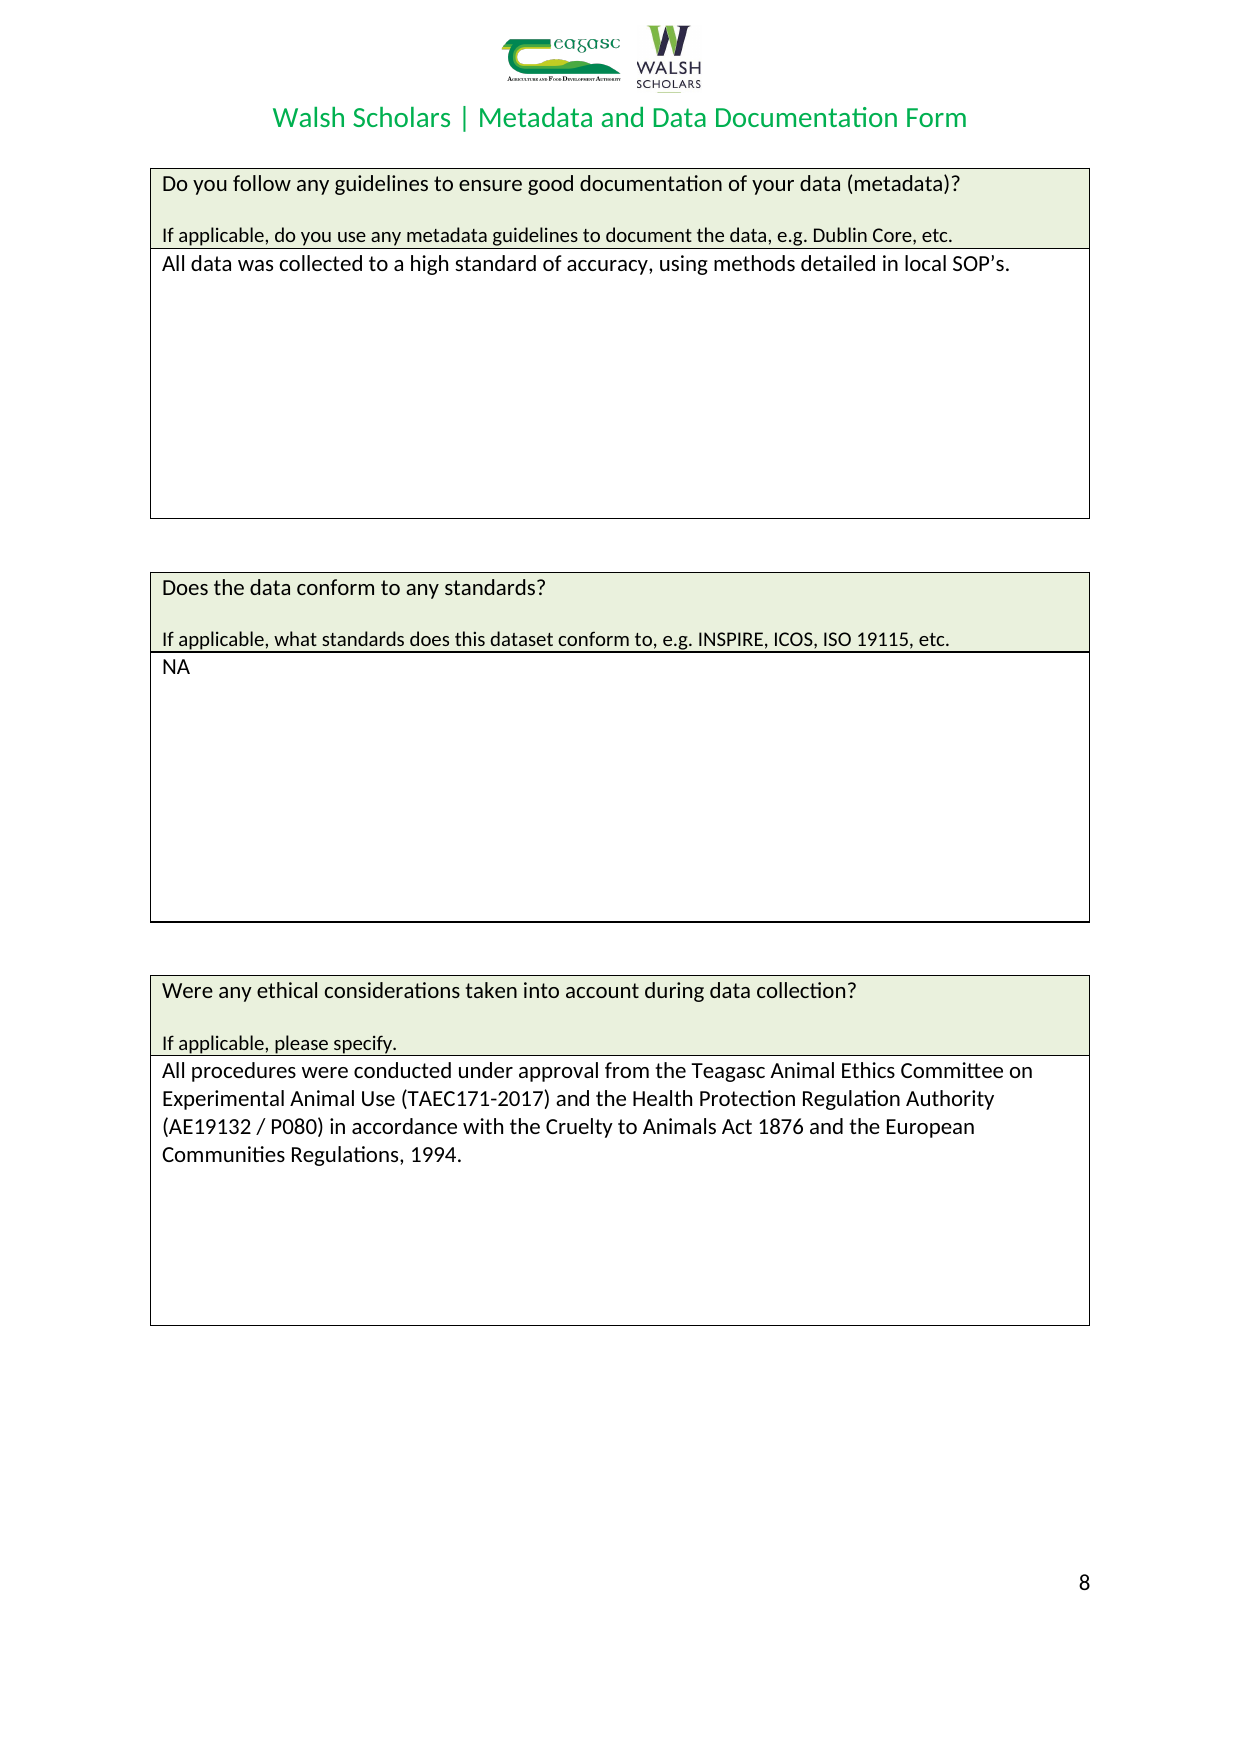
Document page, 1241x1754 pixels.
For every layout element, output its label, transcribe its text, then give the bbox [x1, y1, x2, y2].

picture [637, 25, 703, 93]
table_header Does the data conform to any standards? If applicable, what standards does this dataset conform to, e.g. INSPIRE, ICOS, ISO 19115, etc. [151, 573, 1089, 651]
table_cell All data was collected to a high standard of accuracy, using methods detailed in local SOP’s. [151, 249, 1089, 517]
table_cell All procedures were conducted under approval from the Teagasc Animal Ethics Committee on Experimental Animal Use (TAEC171-2017) and the Health Protection Regulation Authority (AE19132 / P080) in accordance with the Cruelty to Animals Act 1876 and the European Communities Regulations, 1994. [151, 1056, 1089, 1325]
table_cell NA [151, 653, 1089, 921]
table_header Do you follow any guidelines to ensure good documentation of your data (metadata)? If applicable, do you use any metadata guidelines to document the data, e.g. Dublin Core, etc. [151, 169, 1089, 248]
picture [501, 39, 621, 81]
table_header Were any ethical considerations taken into account during data collection? If applicable, please specify. [151, 976, 1089, 1055]
